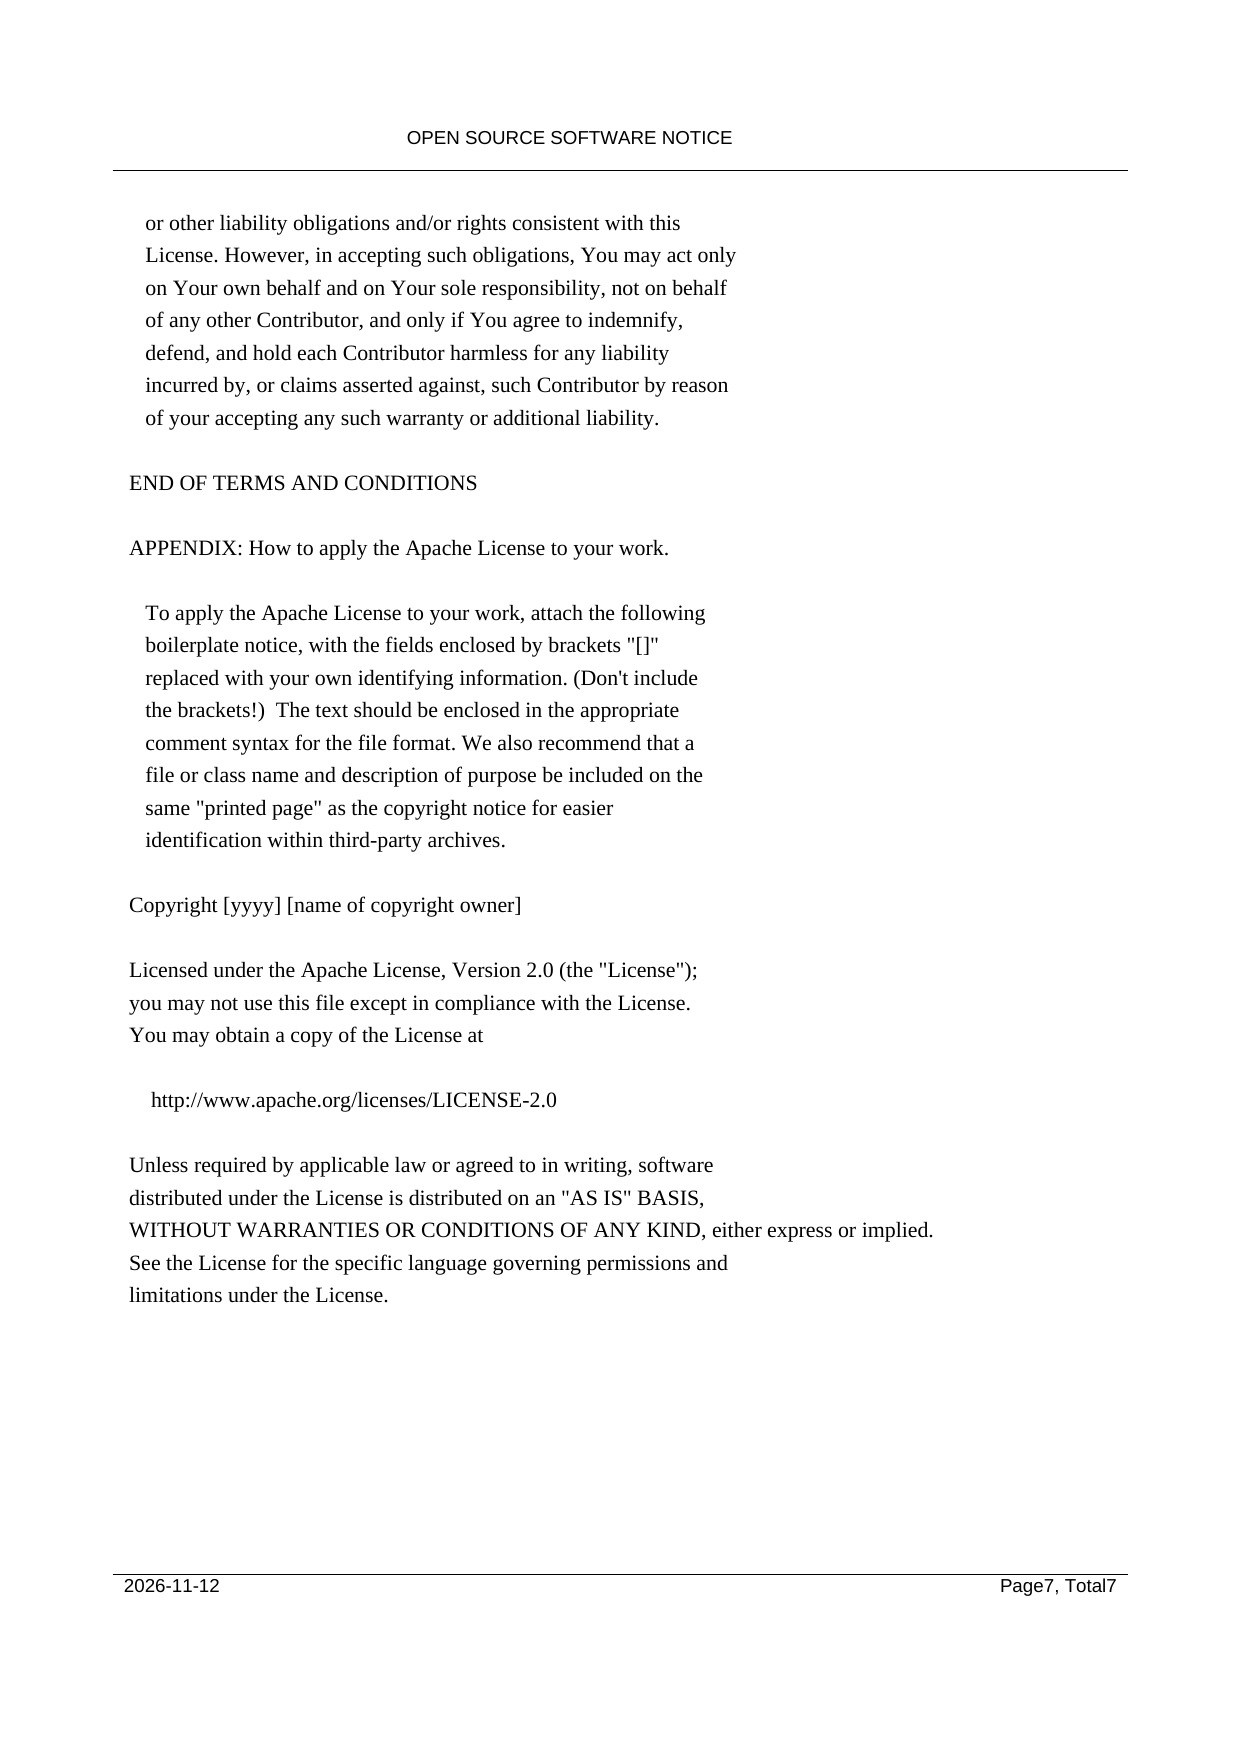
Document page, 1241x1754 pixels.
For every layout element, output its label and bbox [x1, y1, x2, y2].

text [112, 206, 1128, 1311]
